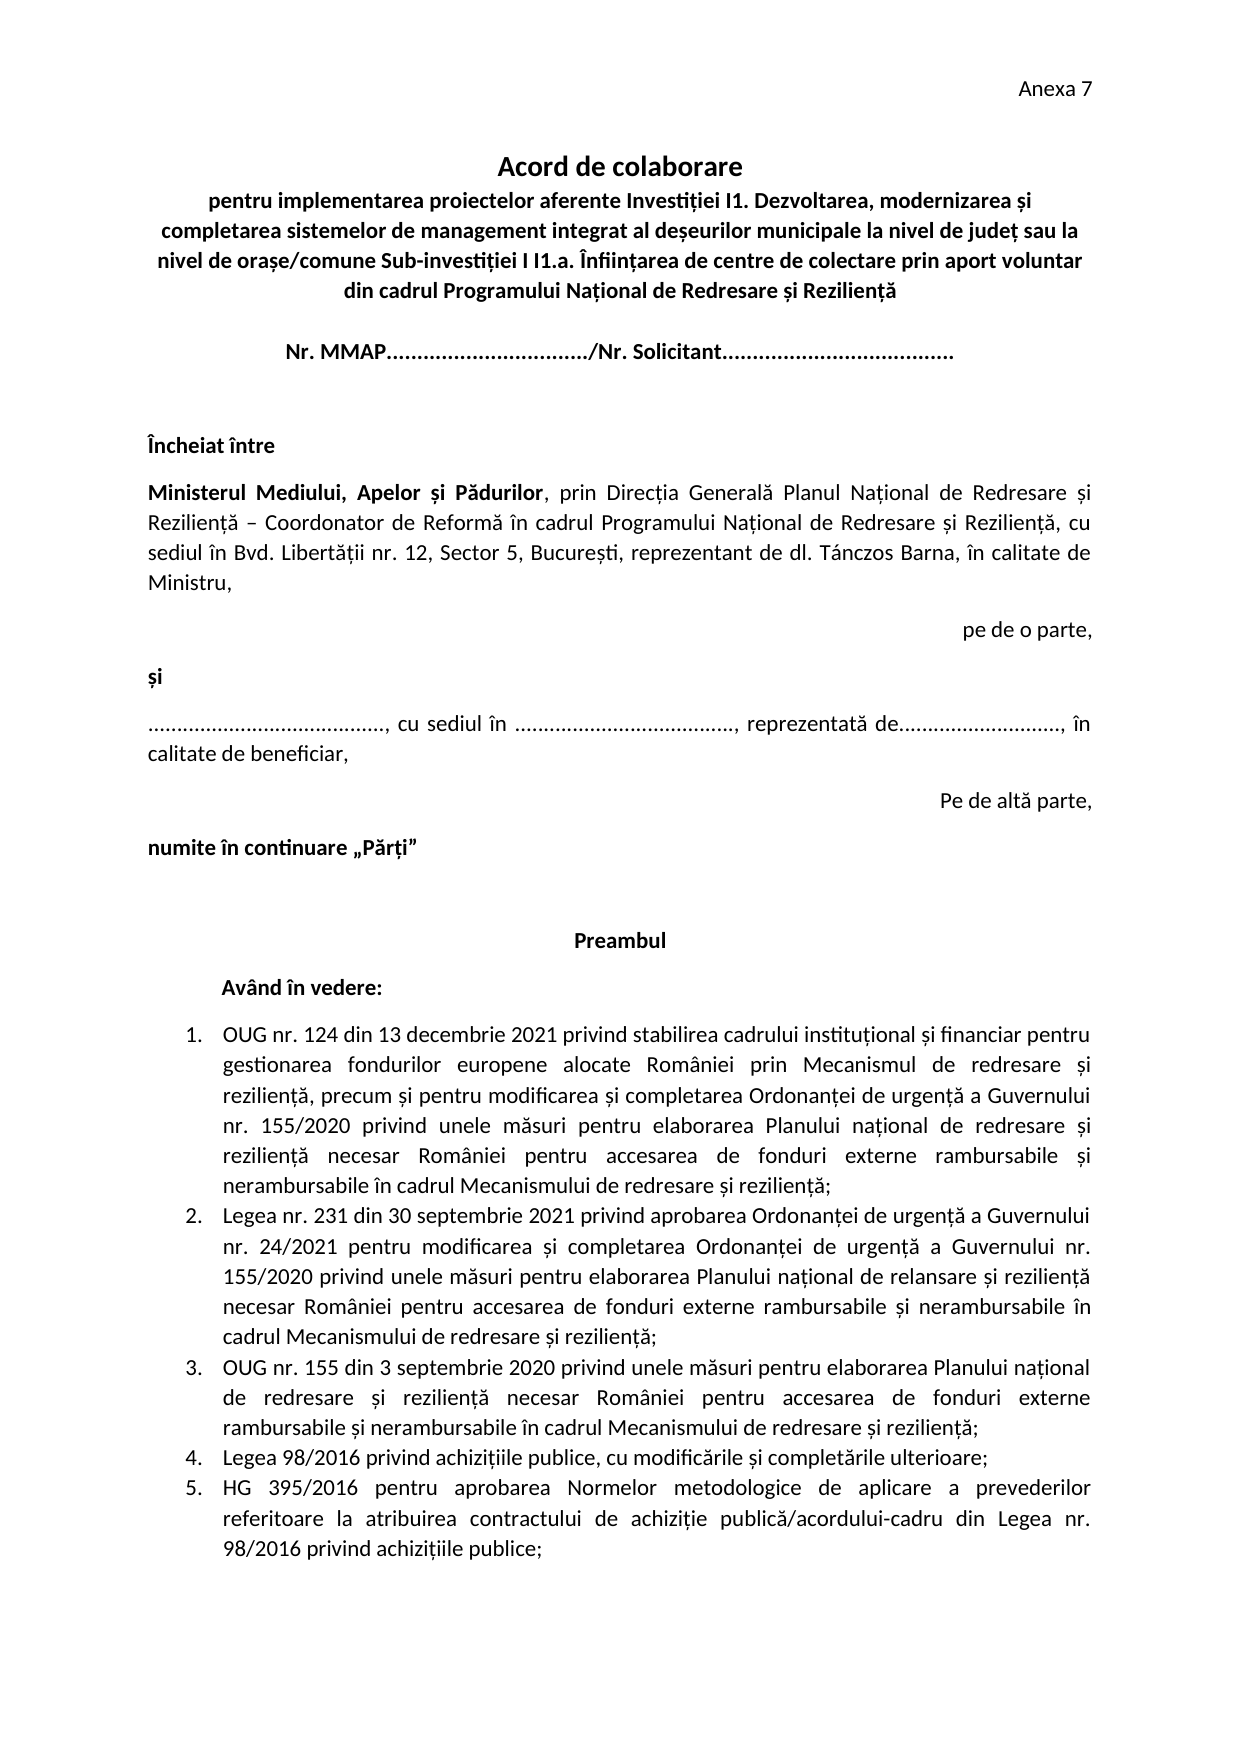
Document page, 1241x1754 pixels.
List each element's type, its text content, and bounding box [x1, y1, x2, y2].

text Ministerul Mediului, Apelor și Pădurilor, prin Direcția Generală Planul Național de Redresare și Reziliență – Coordonator de Reformă în cadrul Programului Național de Redresare și Reziliență, cu sediul în Bvd. Libertăţii nr. 12, Sector 5, Bucureşti, reprezentant de dl. Tánczos Barna, în calitate de Ministru, [148, 478, 1093, 596]
list Legea nr. 231 din 30 septembrie 2021 privind aprobarea Ordonanței de urgență a Guvernului nr. 24/2021 pentru modificarea și completarea Ordonanței de urgență a Guvernului nr. 155/2020 privind unele măsuri pentru elaborarea Planului național de relansare și reziliență necesar României pentru accesarea de fonduri externe rambursabile și nerambursabile în cadrul Mecanismului de redresare și reziliență; [185, 1202, 1093, 1351]
text Acord de colaborare [148, 148, 1093, 183]
text pentru implementarea proiectelor aferente Investiției I1. Dezvoltarea, modernizarea și completarea sistemelor de management integrat al deșeurilor municipale la nivel de județ sau la nivel de orașe/comune Sub-investiției I I1.a. Înființarea de centre de colectare prin aport voluntar din cadrul Programului Național de Redresare și Reziliență [148, 186, 1093, 305]
text ........................................., cu sediul în ......................................, reprezentată de............................, în calitate de beneficiar, [148, 709, 1093, 767]
list OUG nr. 155 din 3 septembrie 2020 privind unele măsuri pentru elaborarea Planului național de redresare și reziliență necesar României pentru accesarea de fonduri externe rambursabile și nerambursabile în cadrul Mecanismului de redresare și reziliență; [185, 1353, 1093, 1441]
list OUG nr. 124 din 13 decembrie 2021 privind stabilirea cadrului instituțional și financiar pentru gestionarea fondurilor europene alocate României prin Mecanismul de redresare și reziliență, precum și pentru modificarea și completarea Ordonanței de urgență a Guvernului nr. 155/2020 privind unele măsuri pentru elaborarea Planului național de redresare și reziliență necesar României pentru accesarea de fonduri externe rambursabile și nerambursabile în cadrul Mecanismului de redresare și reziliență; [185, 1020, 1093, 1199]
text și [148, 662, 1093, 690]
list HG 395/2016 pentru aprobarea Normelor metodologice de aplicare a prevederilor referitoare la atribuirea contractului de achiziție publică/acordului-cadru din Legea nr. 98/2016 privind achizițiile publice; [185, 1473, 1093, 1562]
text Pe de altă parte, [148, 786, 1093, 814]
text Având în vedere: [148, 973, 1093, 1002]
list Legea 98/2016 privind achizițiile publice, cu modificările și completările ulterioare; [185, 1443, 1093, 1471]
text pe de o parte, [148, 615, 1093, 643]
text Nr. MMAP................................./Nr. Solicitant...................................... [148, 337, 1093, 365]
text Preambul [148, 927, 1093, 955]
text numite în continuare „Părți” [148, 833, 1093, 861]
text Încheiat între [148, 431, 1093, 459]
